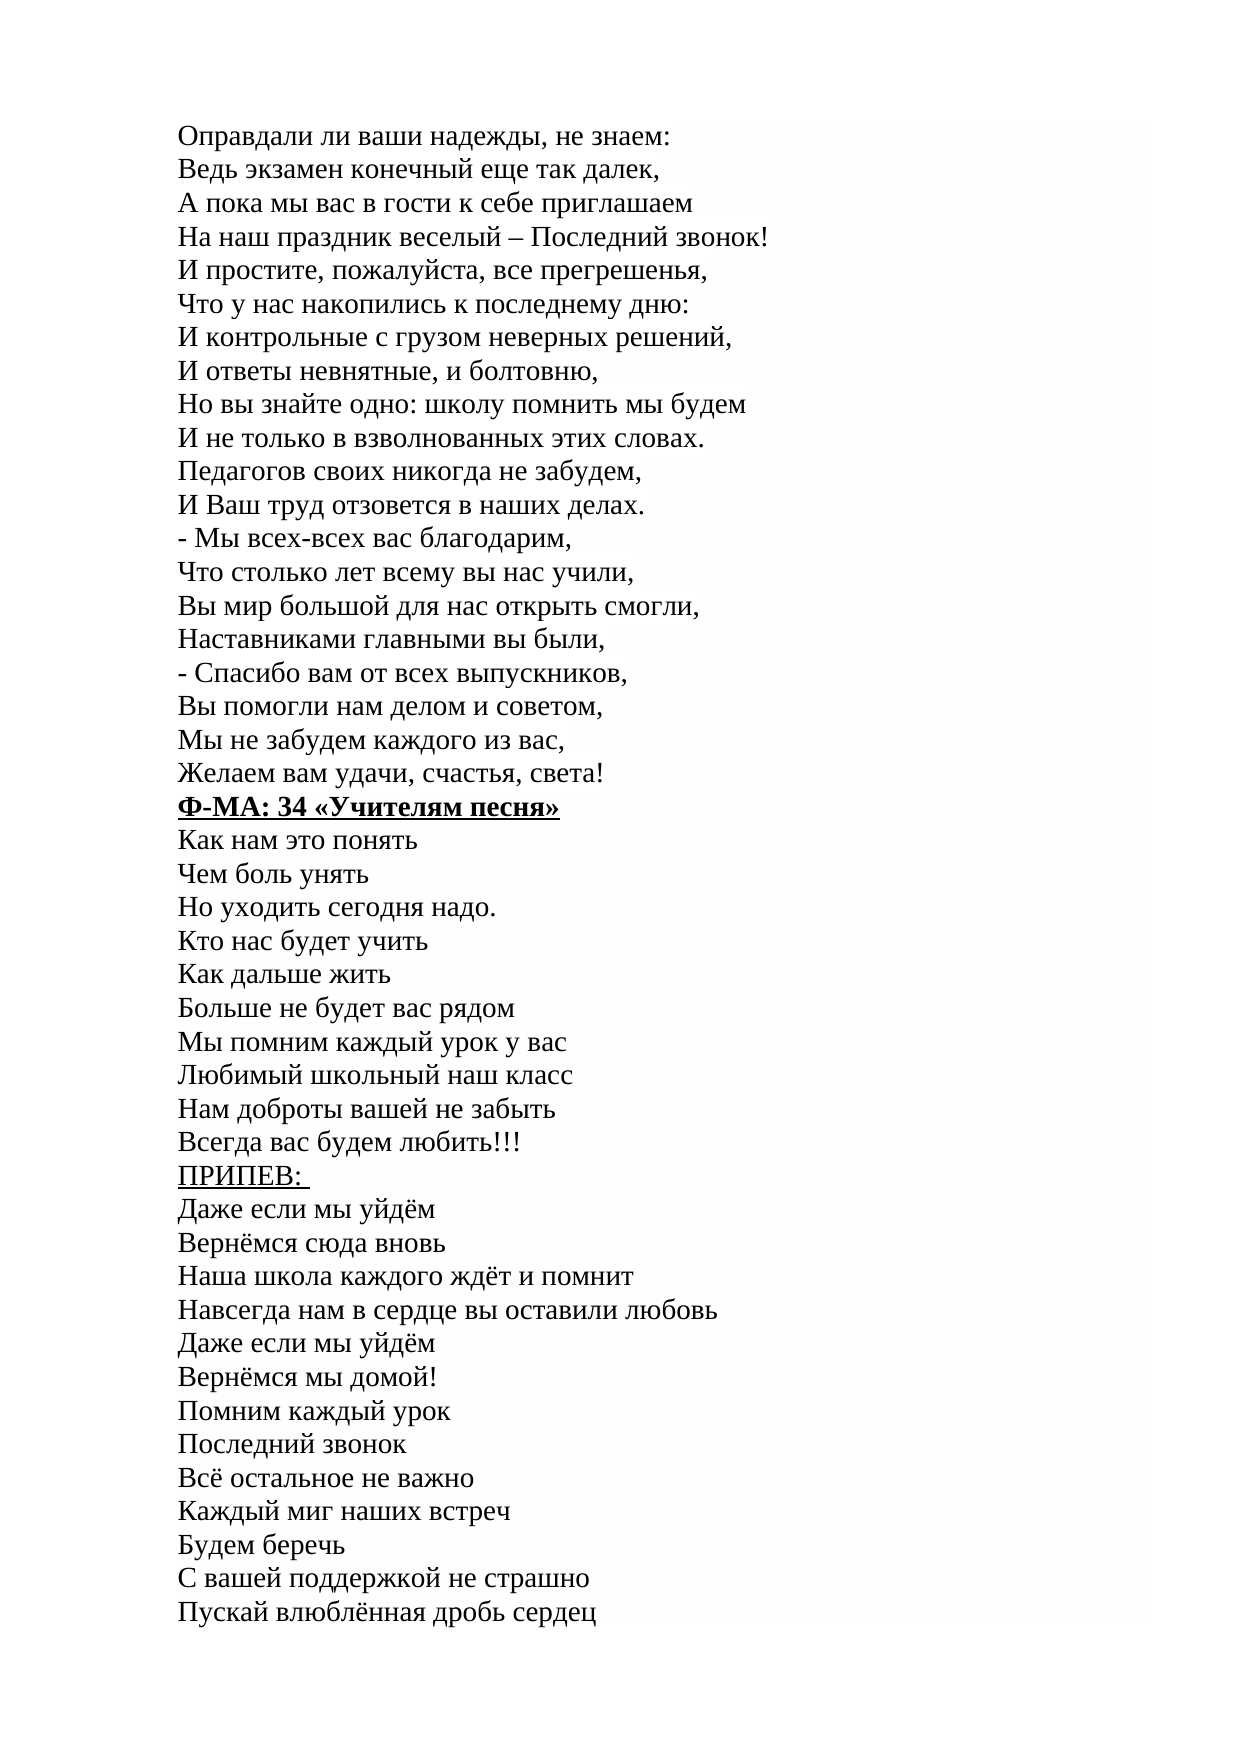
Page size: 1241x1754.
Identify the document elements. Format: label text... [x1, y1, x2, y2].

text Как нам это понять Чем боль унять Но уходить сегодня надо. Кто нас будет учить Как дальше жить Больше не будет вас рядом Мы помним каждый урок у вас Любимый школьный наш класс Нам доброты вашей не забыть Всегда вас будем любить!!! [177, 822, 1152, 1158]
text Оправдали ли ваши надежды, не знаем: Ведь экзамен конечный еще так далек, А пока мы вас в гости к себе приглашаем На наш праздник веселый – Последний звонок! И простите, пожалуйста, все прегрешенья, Что у нас накопились к последнему дню: И контрольные с грузом неверных решений, И ответы невнятные, и болтовню, Но вы знайте одно: школу помнить мы будем И не только в взволнованных этих словах. Педагогов своих никогда не забудем, И Ваш труд отзовется в наших делах. [177, 118, 1152, 521]
text ПРИПЕВ: [177, 1158, 1152, 1191]
text Даже если мы уйдём Вернёмся сюда вновь Наша школа каждого ждёт и помнит Навсегда нам в сердце вы оставили любовь Даже если мы уйдём Вернёмся мы домой! [177, 1191, 1152, 1393]
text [177, 1393, 1152, 1627]
text - Мы всех-всех вас благодарим, Что столько лет всему вы нас учили, Вы мир большой для нас открыть смогли, Наставниками главными вы были, - Спасибо вам от всех выпускников, Вы помогли нам делом и советом, Мы не забудем каждого из вас, Желаем вам удачи, счастья, света! Ф-МА: 34 «Учителям песня» [177, 521, 1152, 822]
